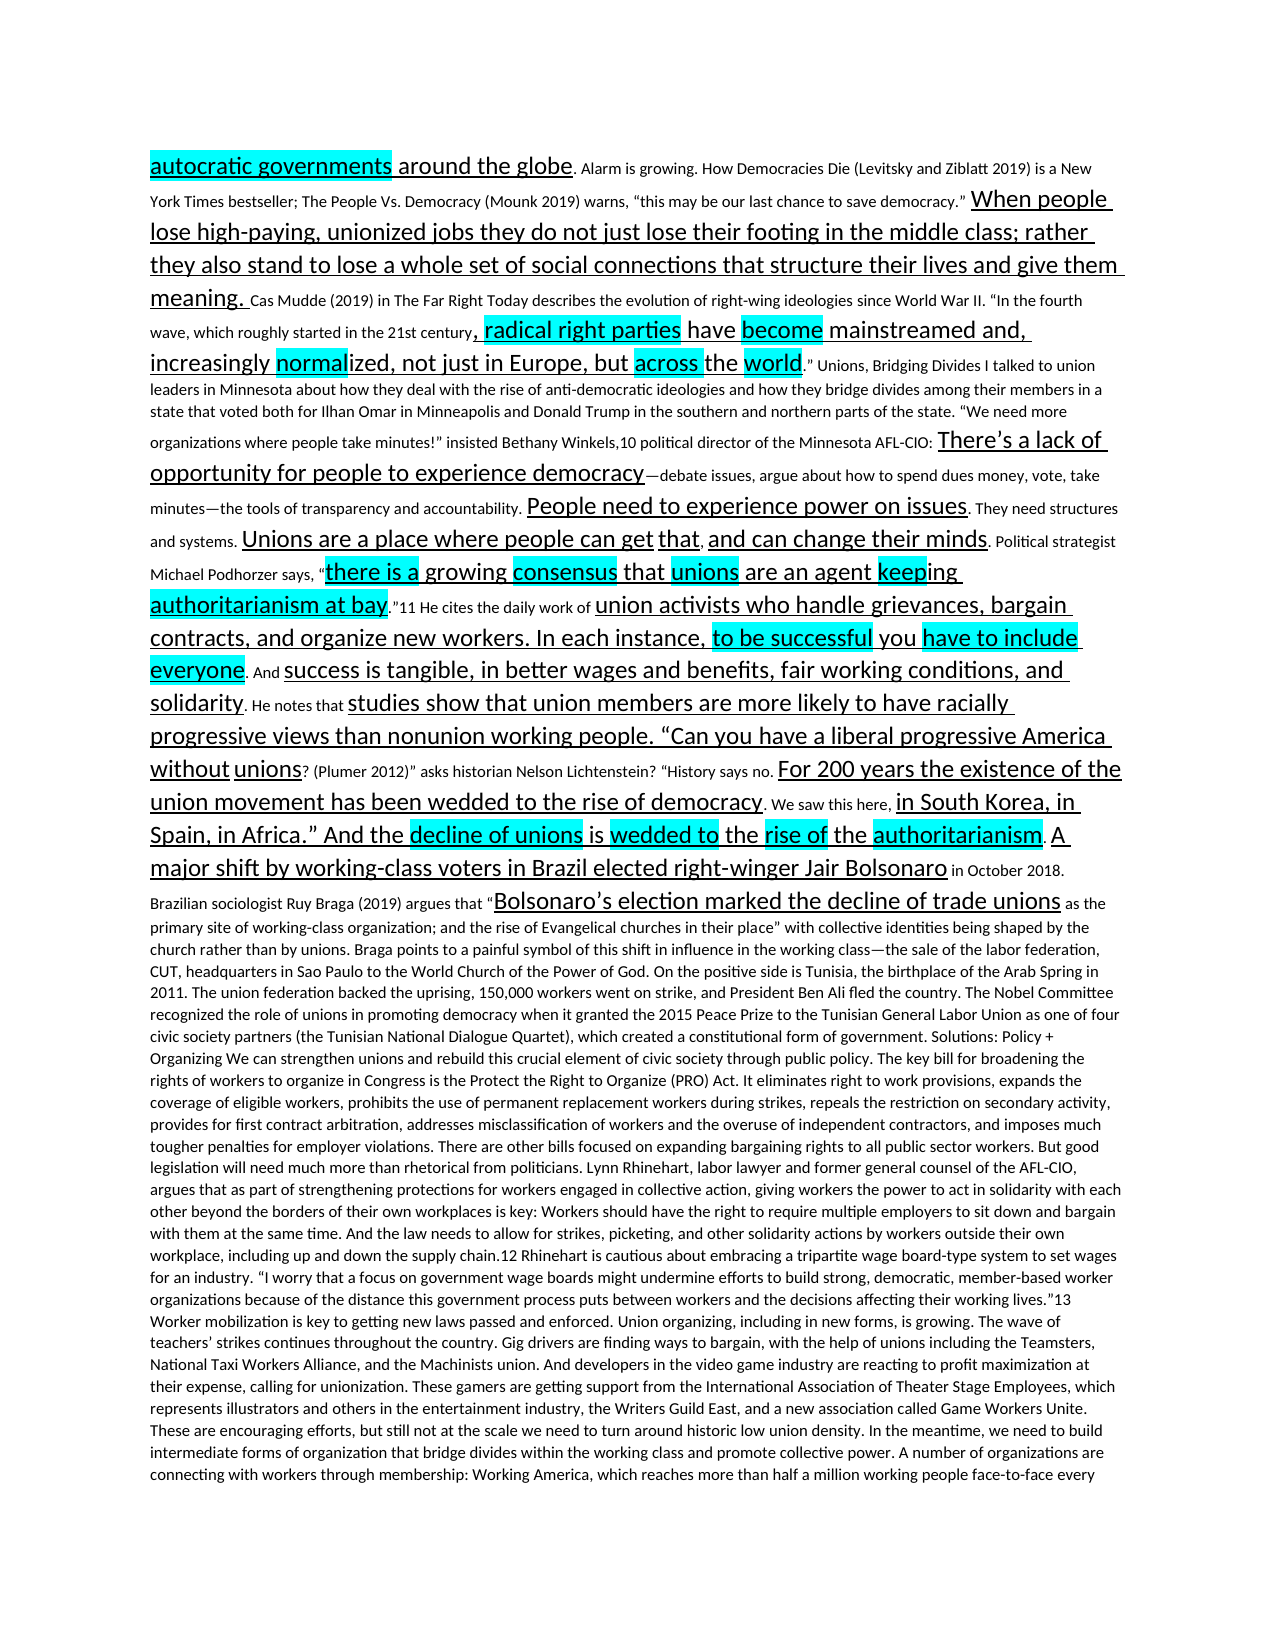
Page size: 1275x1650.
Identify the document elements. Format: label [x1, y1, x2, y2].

text [150, 276, 1125, 1484]
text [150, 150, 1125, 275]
